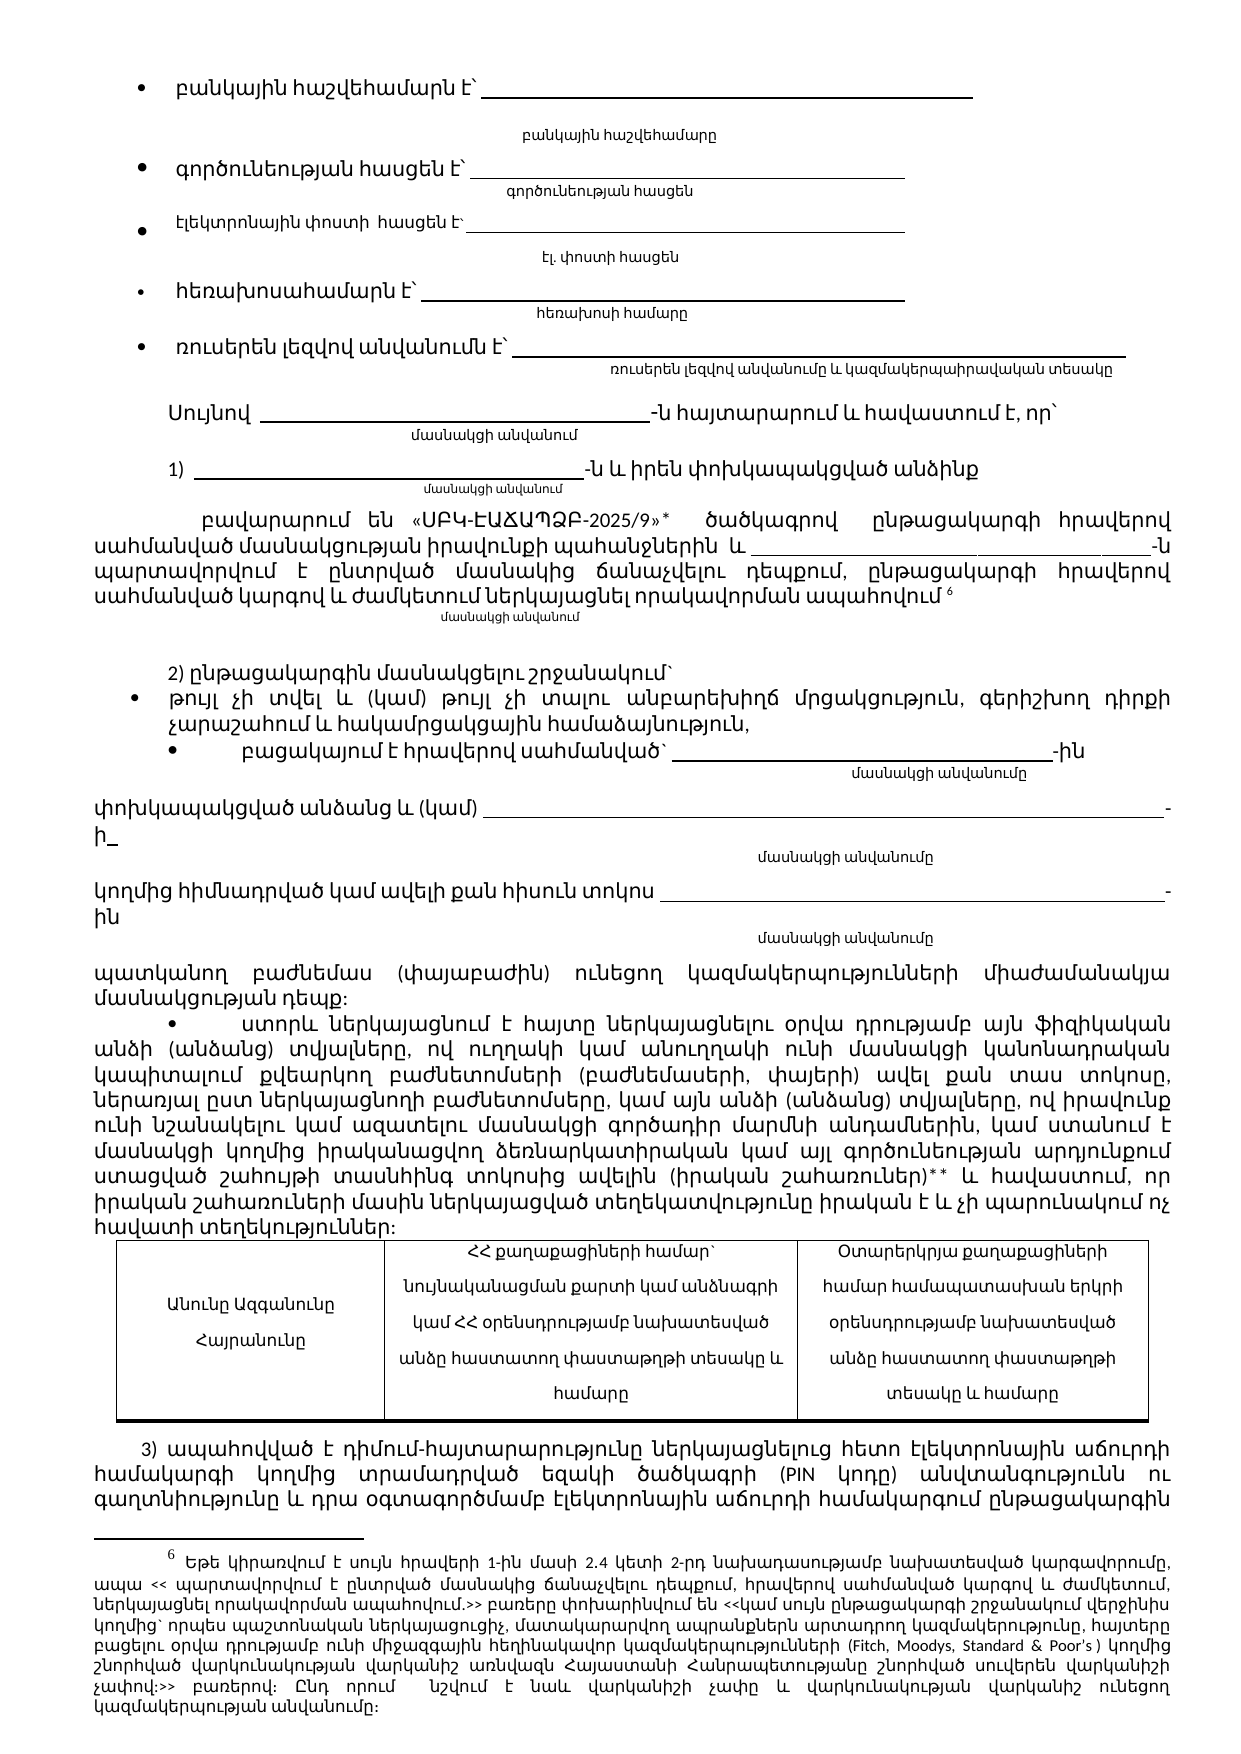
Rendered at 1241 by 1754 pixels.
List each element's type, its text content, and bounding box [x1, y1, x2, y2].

text ռուսերեն լեզվով անվանումը և կազմակերպաիրավական տեսակը [536, 360, 1171, 391]
list էլեկտրոնային փոստի հասցեն է՝ [138, 212, 1171, 248]
text կողմից հիմնադրված կամ ավելի քան հիսուն տոկոս -ին [94, 879, 1171, 929]
text մասնակցի անվանում [94, 482, 1171, 507]
list գործունեության հասցեն է՝ [138, 156, 1171, 182]
text մասնակցի անվանումը [94, 764, 1171, 795]
text մասնակցի անվանումը [94, 929, 1171, 960]
text բավարարում են «ՍԲԿ-ԷԱՃԱՊՁԲ-2025/9»* ծածկագրով ընթացակարգի հրավերով սահմանված մասնակցության իրավունքի պահանջներին և -ն պարտավորվում է ընտրված մասնակից ճանաչվելու դեպքում, ընթացակարգի հրավերով սահմանված կարգով և ժամկետում ներկայացնել որակավորման ապահովում [94, 507, 1171, 609]
text գործունեության հասցեն [94, 182, 1171, 212]
text մասնակցի անվանում [94, 609, 1171, 634]
text Սույնով -ն հայտարարում և հավաստում է, որ՝ [94, 396, 1171, 426]
list հեռախոսահամարն է՝ [138, 279, 1171, 304]
list ստորև ներկայացնում է հայտը ներկայացնելու օրվա դրությամբ այն ֆիզիկական անձի (անձանց) տվյալները, ով ուղղակի կամ անուղղակի ունի մասնակցի կանոնադրական կապիտալում քվեարկող բաժնետոմսերի (բաժնեմասերի, փայերի) ավել քան տաս տոկոսը, ներառյալ ըստ ներկայացնողի բաժնետոմսերը, կամ այն անձի (անձանց) տվյալները, ով իրավունք ունի նշանակելու կամ ազատելու մասնակցի գործադիր մարմնի անդամներին, կամ ստանում է մասնակցի կողմից իրականացվող ձեռնարկատիրական կամ այլ գործունեության արդյունքում ստացված շահույթի տասնհինգ տոկոսից ավելին (իրական շահառուներ)** և հավաստում, որ իրական շահառուների մասին ներկայացված տեղեկատվությունը իրական է և չի պարունակում ոչ հավատի տեղեկություններ: [94, 1011, 1171, 1240]
text մասնակցի անվանում [94, 426, 1171, 457]
text էլ. փոստի հասցեն [94, 248, 1171, 279]
text փոխկապակցված անձանց և (կամ) -ի [94, 795, 1171, 848]
list բացակայում է հրավերով սահմանված` -ին [94, 736, 1171, 764]
text 1) -ն և իրեն փոխկապակցված անձինք [94, 457, 1171, 482]
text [94, 1436, 1171, 1512]
text մասնակցի անվանումը [94, 848, 1171, 879]
list բանկային հաշվեհամարն է՝ [138, 75, 1171, 126]
text հեռախոսի համարը [462, 304, 1171, 334]
text պատկանող բաժնեմաս (փայաբաժին) ունեցող կազմակերպությունների միաժամանակյա մասնակցության դեպք: [94, 960, 1171, 1011]
list թույլ չի տվել և (կամ) թույլ չի տալու անբարեխիղճ մրցակցություն, գերիշխող դիրքի չարաշահում և հակամրցակցային համաձայնություն, [131, 685, 1171, 736]
list ռուսերեն լեզվով անվանումն է՝ [138, 334, 1171, 360]
table_header Անունը Ազգանունը Հայրանունը [117, 1241, 384, 1419]
table_header Օտարերկրյա քաղաքացիների համար համապատասխան երկրի օրենսդրությամբ նախատեսված անձը հաստատող փաստաթղթի տեսակը և համարը [798, 1241, 1148, 1419]
text բանկային հաշվեհամարը [94, 126, 1171, 156]
table_header ՀՀ քաղաքացիների համար` նույնականացման քարտի կամ անձնագրի կամ ՀՀ օրենսդրությամբ նախատեսված անձը հաստատող փաստաթղթի տեսակը և համարը [385, 1241, 797, 1419]
text 2) ընթացակարգին մասնակցելու շրջանակում` [94, 660, 1171, 685]
